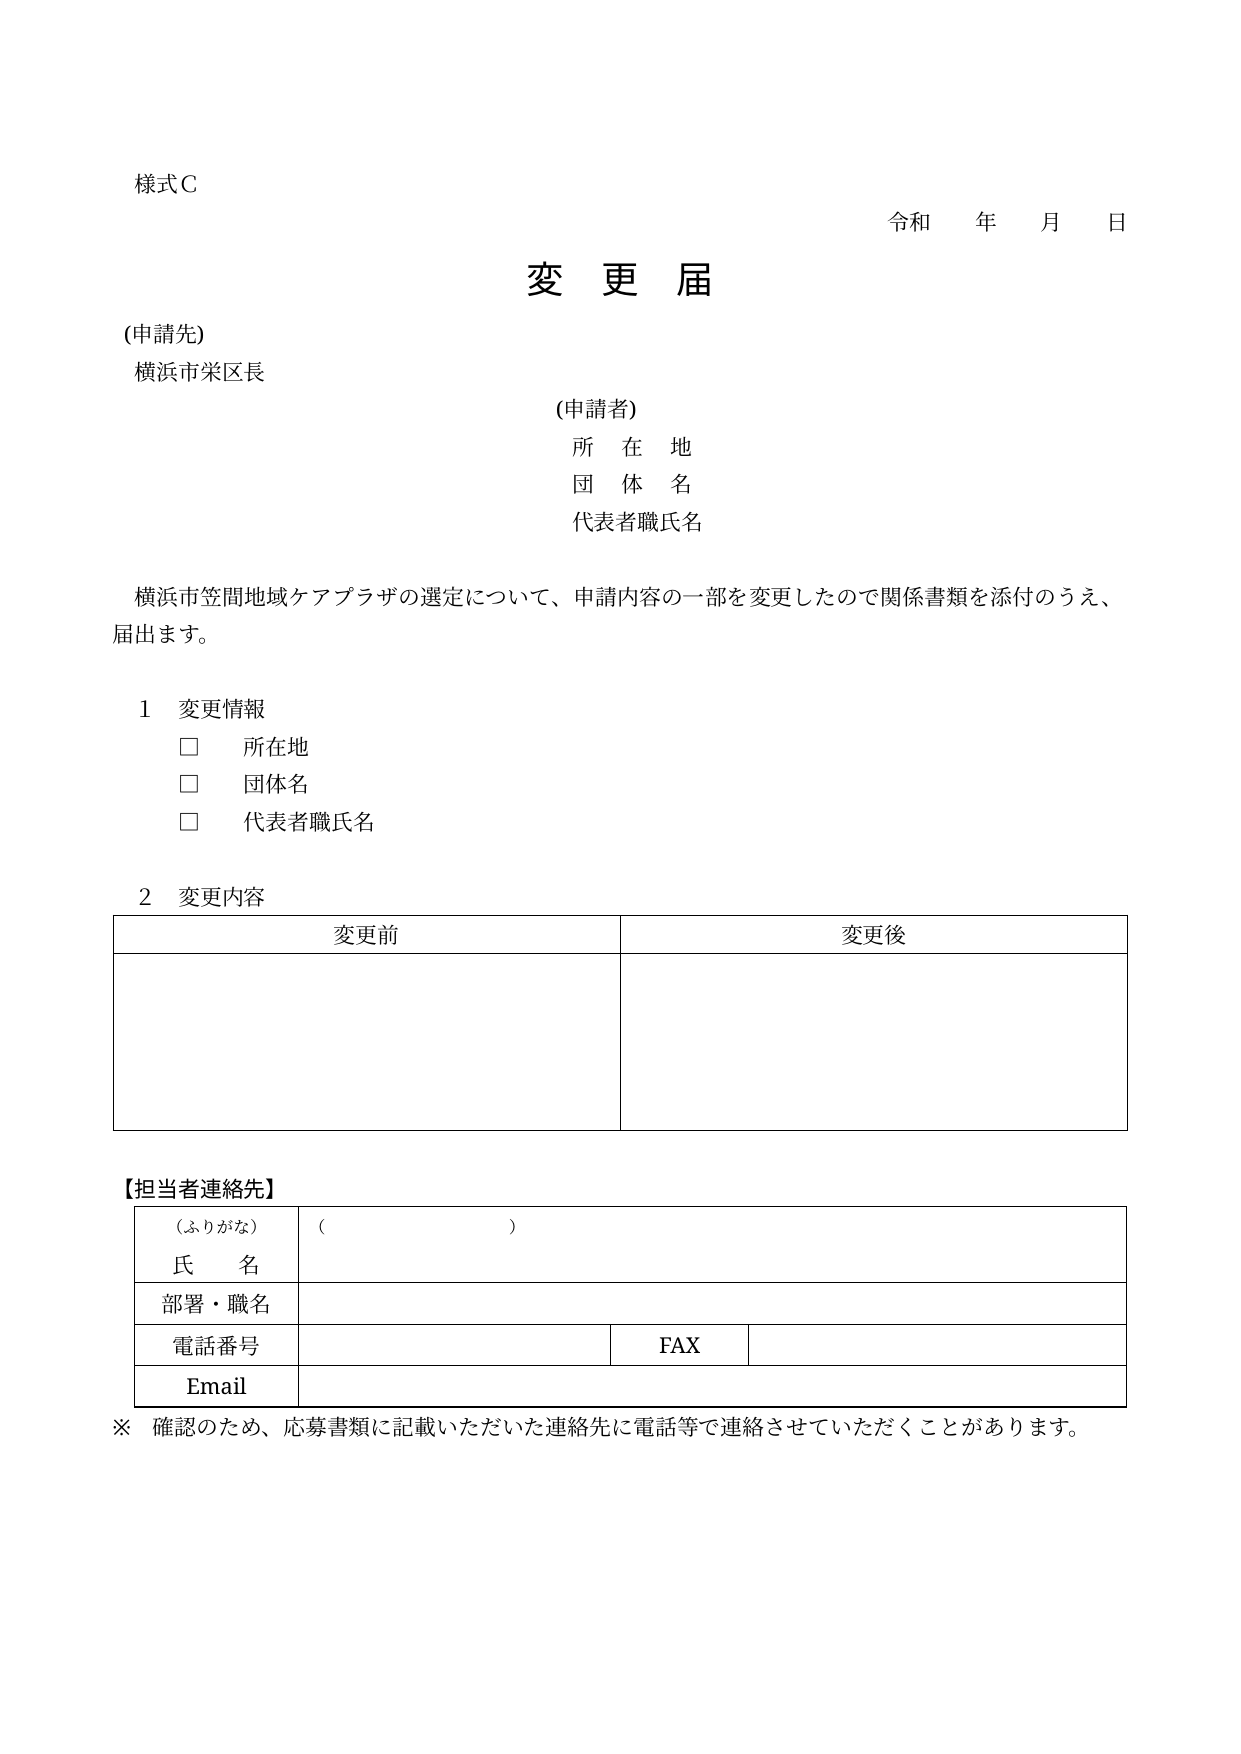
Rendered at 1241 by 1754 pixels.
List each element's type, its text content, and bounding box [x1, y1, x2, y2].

table_header 変更後 [621, 916, 1127, 953]
text 横浜市栄区長 [112, 352, 1128, 389]
table_cell [621, 954, 1127, 1130]
text 様式Ｃ [112, 164, 1128, 202]
table_cell Email [135, 1366, 298, 1406]
text 横浜市笠間地域ケアプラザの選定について、申請内容の一部を変更したので関係書類を添付のうえ、届出ます。 [112, 577, 1128, 652]
table_cell [749, 1325, 1126, 1365]
table_cell [299, 1325, 610, 1365]
text 代表者職氏名 [112, 502, 1128, 539]
table_cell 電話番号 [135, 1325, 298, 1365]
text (申請先) [112, 314, 1128, 352]
text (申請者) [112, 389, 1128, 427]
table_cell [114, 954, 620, 1130]
text 団 体 名 [112, 464, 1128, 502]
text ※ 確認のため、応募書類に記載いただいた連絡先に電話等で連絡させていただくことがあります。 [112, 1407, 1128, 1445]
table_cell FAX [611, 1325, 748, 1365]
table_header （ふりがな） 氏 名 [135, 1207, 298, 1282]
text 所 在 地 [112, 427, 1128, 464]
table_cell [299, 1366, 1126, 1406]
table_header （ ） [299, 1207, 1126, 1282]
table_header 変更前 [114, 916, 620, 953]
text １ 変更情報 [112, 689, 1128, 727]
text 【担当者連絡先】 [112, 1169, 1053, 1206]
text 所在地 [112, 727, 1128, 764]
text 代表者職氏名 [112, 802, 1128, 839]
table_cell 部署・職名 [135, 1283, 298, 1324]
text 変 更 届 [112, 239, 1128, 314]
text ２ 変更内容 [112, 877, 1128, 914]
text 団体名 [112, 764, 1128, 802]
text 令和 年 月 日 [112, 202, 1128, 239]
table_cell [299, 1283, 1126, 1324]
